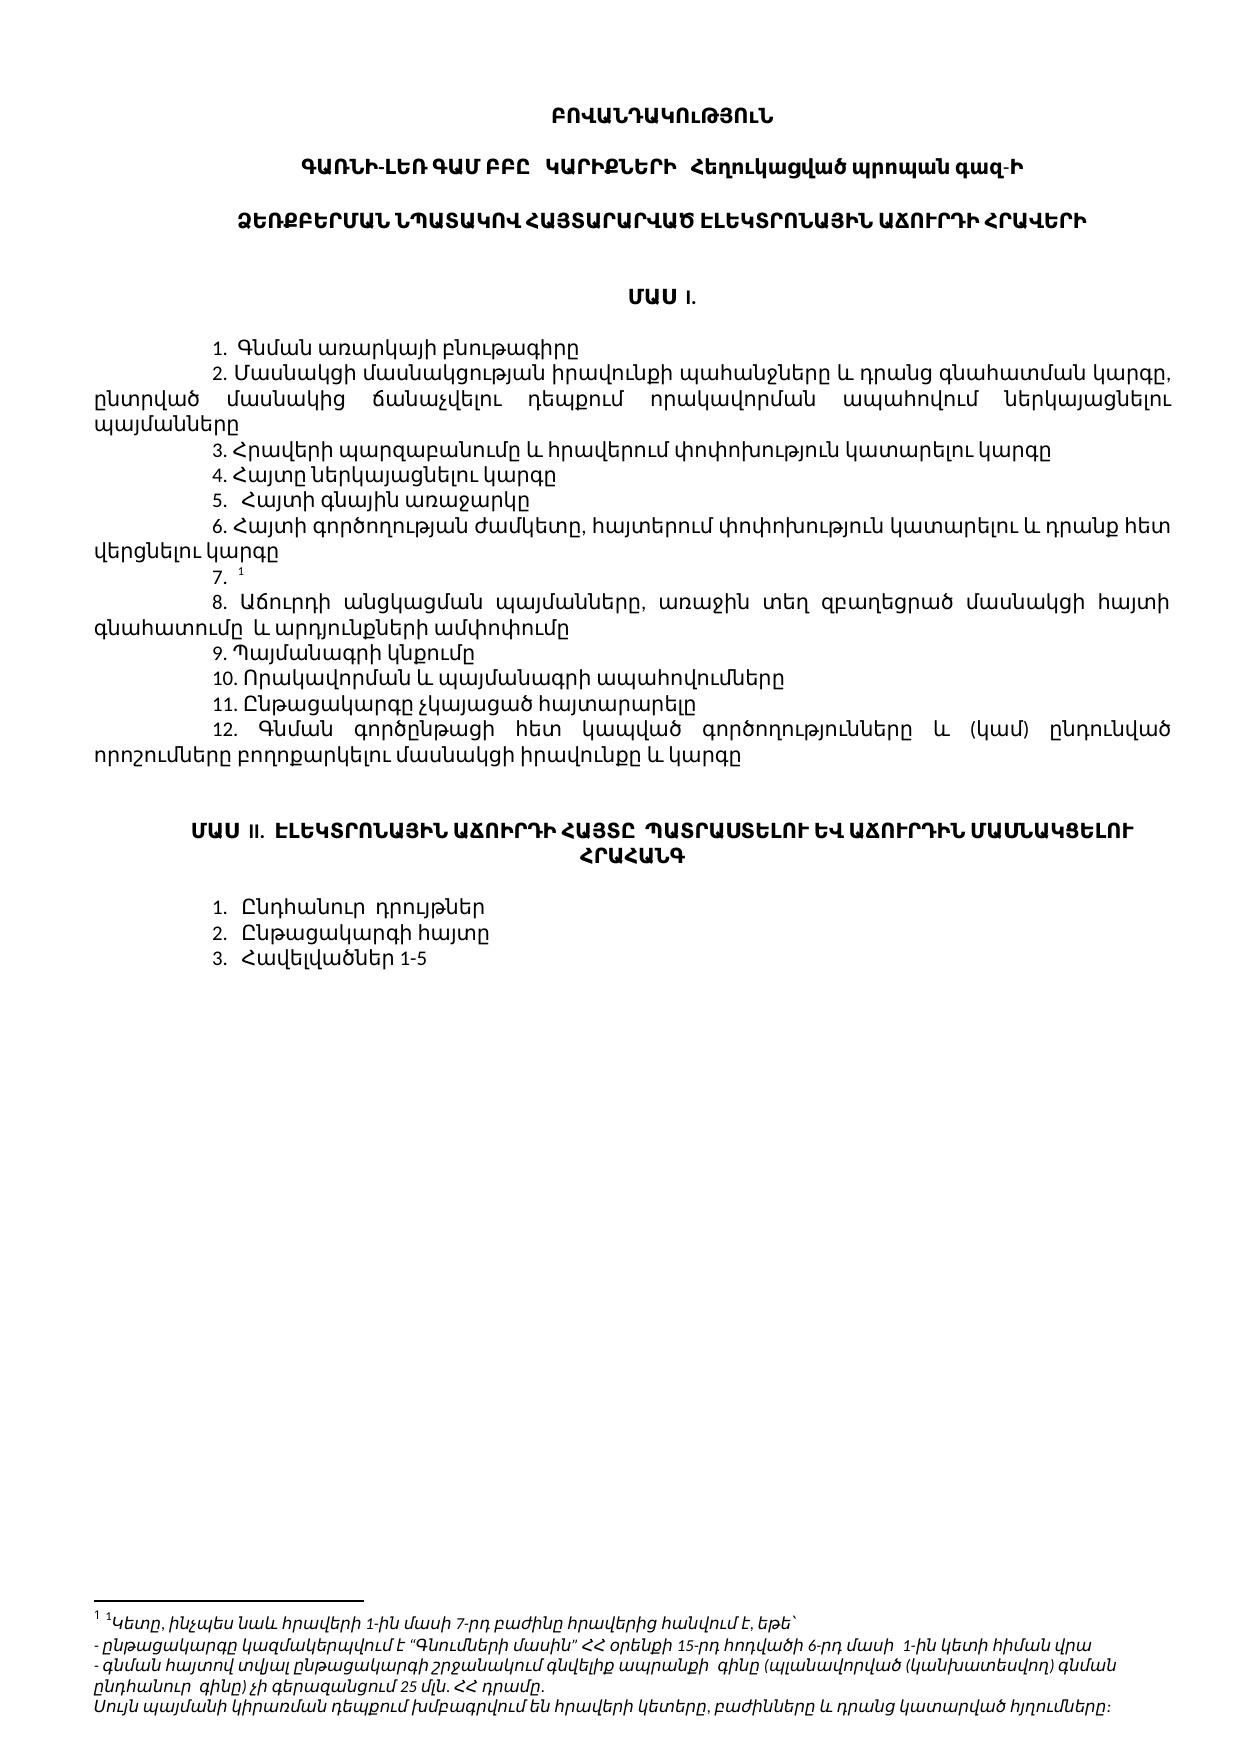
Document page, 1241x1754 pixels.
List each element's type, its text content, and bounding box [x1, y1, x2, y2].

text 5. Հայտի գնային առաջարկը [94, 488, 1171, 513]
text 12. Գնման գործընթացի հետ կապված գործողությունները և (կամ) ընդունված որոշումները բողոքարկելու մասնակցի իրավունքը և կարգը [94, 716, 1171, 767]
text 3. Հրավերի պարզաբանումը և հրավերում փոփոխություն կատարելու կարգը [94, 437, 1171, 462]
text 1. Ընդհանուր դրույթներ [94, 894, 1171, 920]
text ՄԱՍ II. ԷԼԵԿՏՐՈՆԱՅԻՆ ԱՃՈԻՐԴԻ ՀԱՅՏԸ ՊԱՏՐԱՍՏԵԼՈՒ ԵՎ ԱՃՈՒՐԴԻՆ ՄԱՍՆԱԿՑԵԼՈՒ ՀՐԱՀԱՆԳ [94, 818, 1171, 869]
text 11. Ընթացակարգը չկայացած հայտարարելը [94, 691, 1171, 716]
text ԳԱՌՆԻ-ԼԵՌ ԳԱՄ ԲԲԸ ԿԱՐԻՔՆԵՐԻ Հեղուկացված պրոպան գազ-Ի [94, 154, 1171, 179]
text 4. Հայտը ներկայացնելու կարգը [94, 462, 1171, 488]
text 3. Հավելվածներ 1-5 [94, 945, 1171, 971]
text 8. Աճուրդի անցկացման պայմանները, առաջին տեղ զբաղեցրած մասնակցի հայտի գնահատումը և արդյունքների ամփոփումը [94, 589, 1171, 640]
text ԲՈՎԱՆԴԱԿՈւԹՅՈւՆ [94, 103, 1171, 128]
text 2. Ընթացակարգի հայտը [94, 920, 1171, 945]
text 9. Պայմանագրի կնքումը [94, 640, 1171, 666]
text ՁԵՌՔԲԵՐՄԱՆ ՆՊԱՏԱԿՈՎ ՀԱՅՏԱՐԱՐՎԱԾ ԷԼԵԿՏՐՈՆԱՅԻՆ ԱՃՈՒՐԴԻ ՀՐԱՎԵՐԻ [94, 208, 1171, 233]
text ՄԱՍ I. [94, 284, 1171, 310]
text 1. Գնման առարկայի բնութագիրը [94, 335, 1171, 361]
text 7. 1 [94, 564, 1171, 589]
text 10. Որակավորման և պայմանագրի ապահովումները [94, 666, 1171, 691]
text 6. Հայտի գործողության ժամկետը, հայտերում փոփոխություն կատարելու և դրանք հետ վերցնելու կարգը [94, 513, 1171, 564]
text 2. Մասնակցի մասնակցության իրավունքի պահանջները և դրանց գնահատման կարգը, ընտրված մասնակից ճանաչվելու դեպքում որակավորման ապահովում ներկայացնելու պայմանները [94, 361, 1171, 437]
